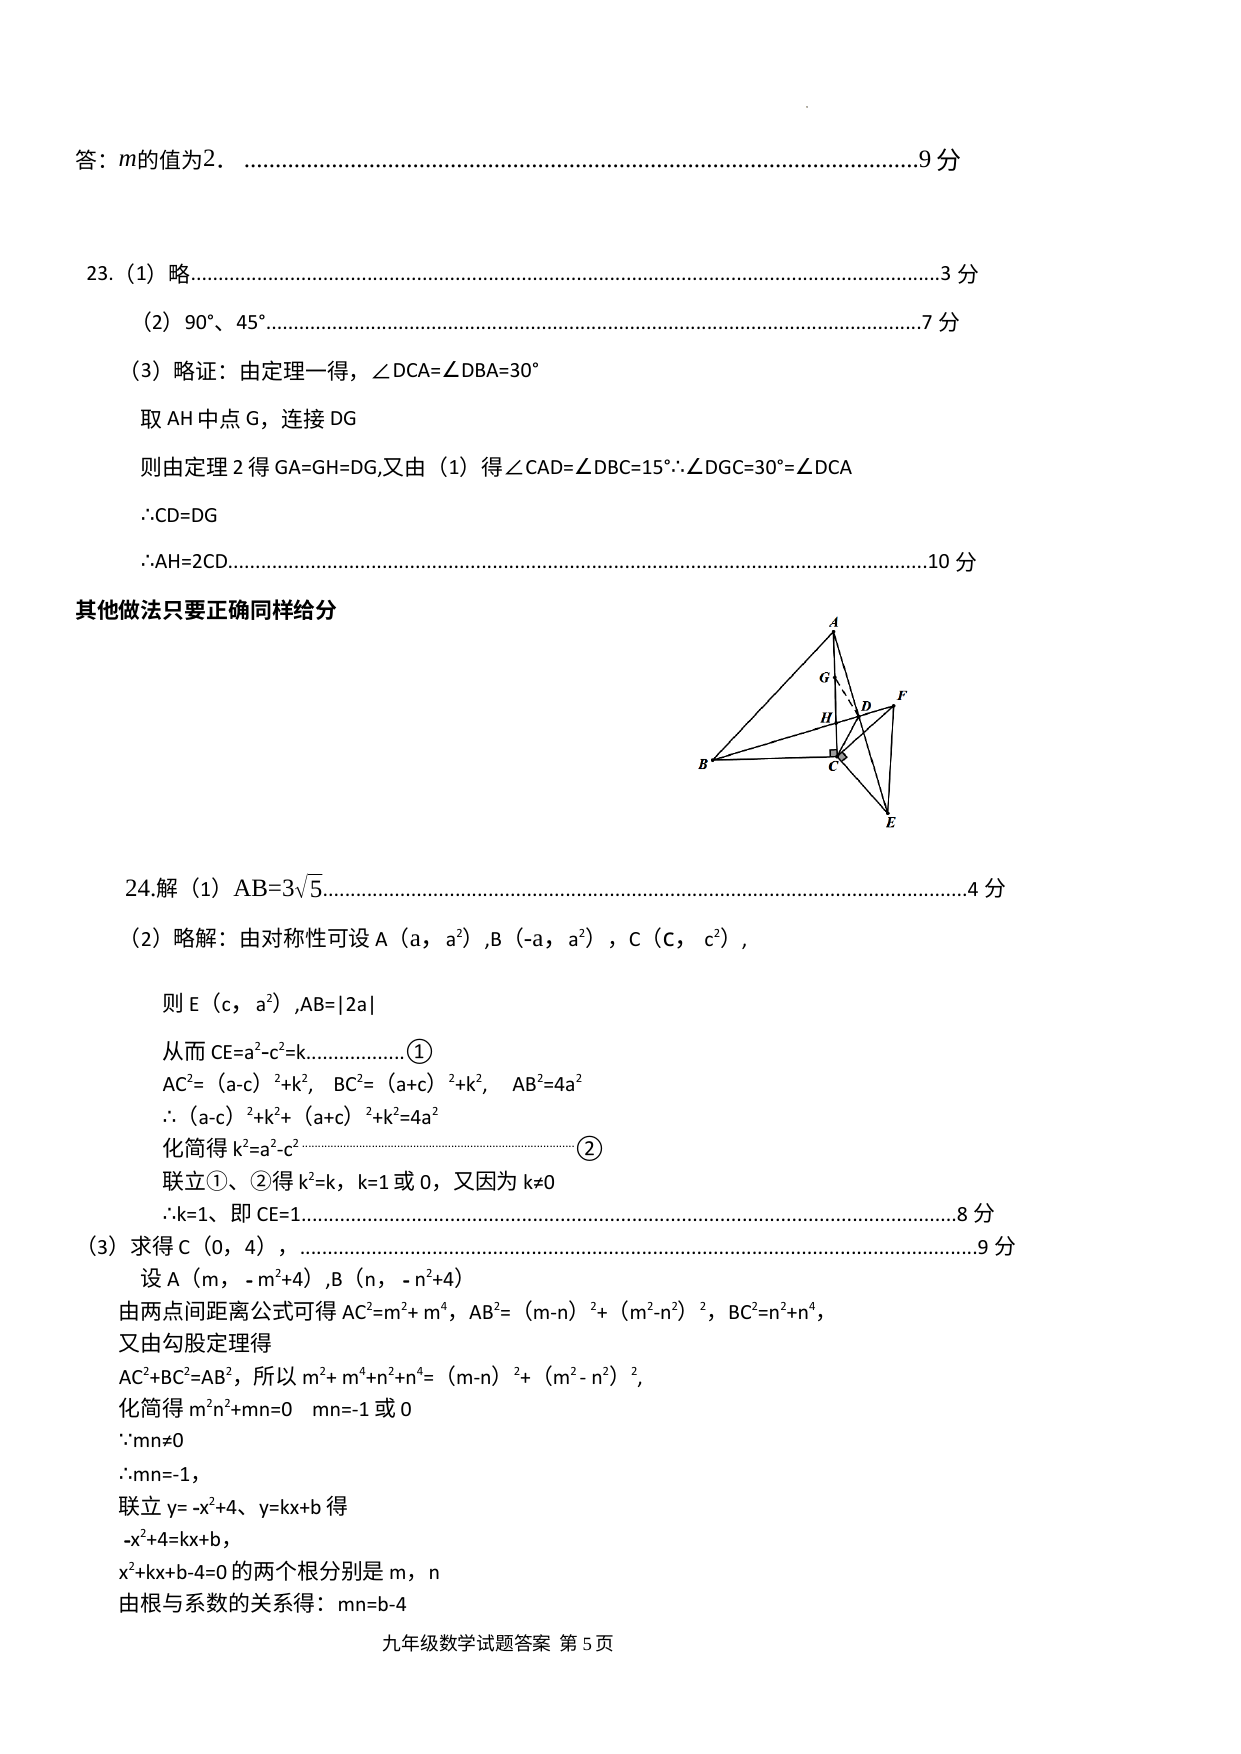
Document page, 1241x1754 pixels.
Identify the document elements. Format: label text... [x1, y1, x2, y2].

list AC2+BC2=AB2，所以m2+ m4+n2+n4=（m-n）2+（m2 - n2）2, [119, 1358, 1165, 1391]
list （3）略证：由定理一得，∠DCA=∠DBA=30° [75, 353, 1165, 386]
list 设A（m， - m2+4）,B（n， - n2+4） [75, 1261, 1165, 1293]
list ∴k=1、即CE=1.......................................................................................................................8分 [97, 1196, 1165, 1228]
list 又由勾股定理得 [119, 1326, 1165, 1358]
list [75, 126, 1165, 191]
list ∵mn≠0 [119, 1423, 1165, 1456]
list 化简得m2n2+mn=0 mn=-1或0 [119, 1391, 1165, 1423]
list （2）略解：由对称性可设A（a，a2）,B（-a，a2），C（c， c2）, [119, 903, 1165, 968]
list 联立①、②得k2=k，k=1或0，又因为k≠0 [97, 1163, 1165, 1196]
text 24.解（1）AB=3.....................................................................................................................4分 [75, 871, 1165, 903]
list 其他做法只要正确同样给分 [75, 592, 1165, 625]
list ∴mn=-1， [119, 1456, 1165, 1488]
list 则E（c，a2）,AB=|2a| [75, 968, 1165, 1033]
list 由两点间距离公式可得AC2=m2+ m4，AB2=（m-n）2+（m2-n2）2，BC2=n2+n4， [119, 1293, 1165, 1326]
list 从而CE=a2-c2=k..................① [97, 1033, 1165, 1066]
list 联立y= -x2+4、y=kx+b得 [119, 1488, 1165, 1521]
list ∴CD=DG [75, 498, 1165, 531]
list x2+kx+b-4=0的两个根分别是m，n [119, 1553, 1165, 1586]
list 由根与系数的关系得：mn=b-4 [119, 1586, 1165, 1618]
list （2）90°、45°.......................................................................................................................7分 [86, 305, 1165, 337]
list 取AH中点G，连接DG [75, 402, 1165, 434]
list AC2=（a-c）2+k2, BC2=（a+c）2+k2, AB2=4a2 [97, 1066, 1165, 1098]
list （3）求得C（0，4），...........................................................................................................................9分 [75, 1228, 1165, 1261]
list 23.（1）略........................................................................................................................................3分 [86, 257, 1165, 289]
list ∴AH=2CD...............................................................................................................................10分 [75, 544, 1165, 577]
list 则由定理2得GA=GH=DG,又由（1）得∠CAD=∠DBC=15°∴∠DGC=30°=∠DCA [75, 450, 1165, 482]
list ∴（a-c）2+k2+（a+c）2+k2=4a2 [97, 1098, 1165, 1131]
list -x2+4=kx+b， [119, 1521, 1165, 1553]
list 化简得k2=a2-c2 ......................................................................................② [97, 1131, 1165, 1163]
